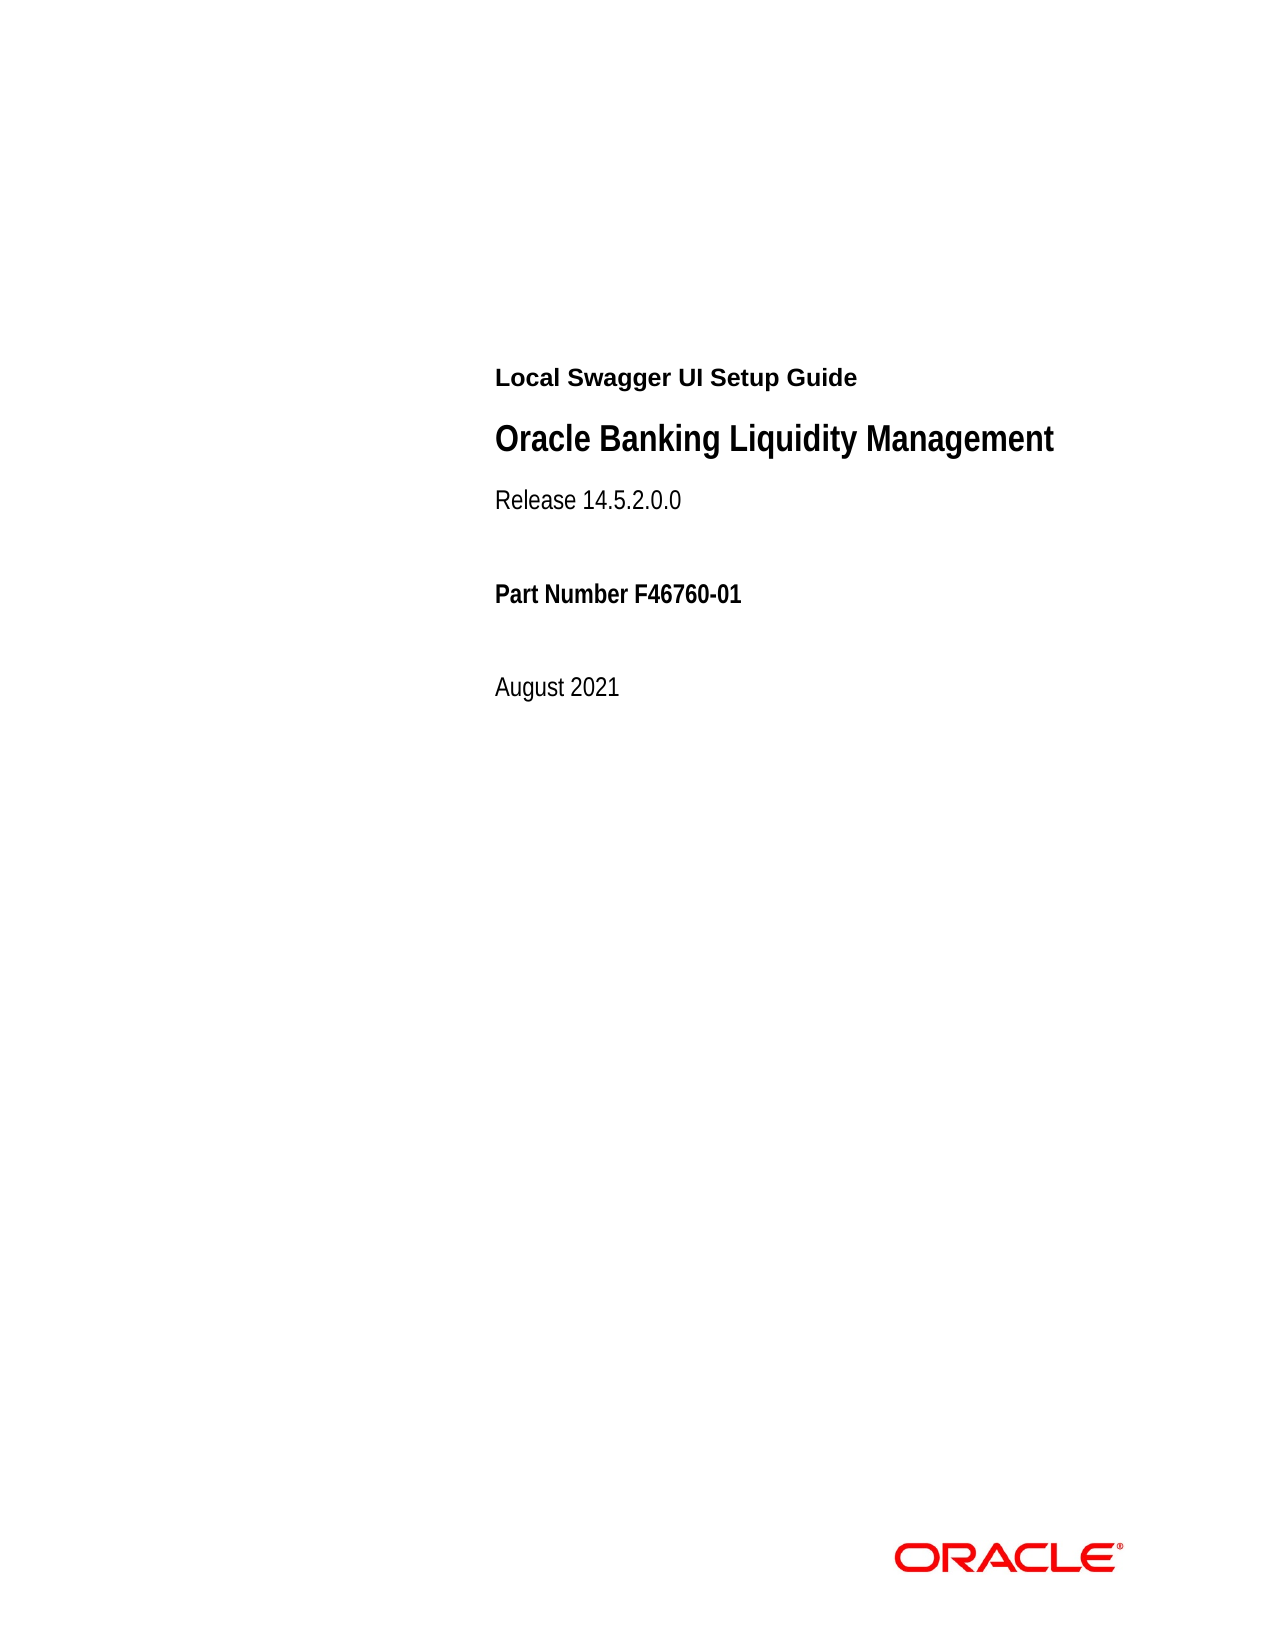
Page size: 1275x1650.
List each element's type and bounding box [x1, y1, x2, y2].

picture [892, 1540, 1125, 1575]
